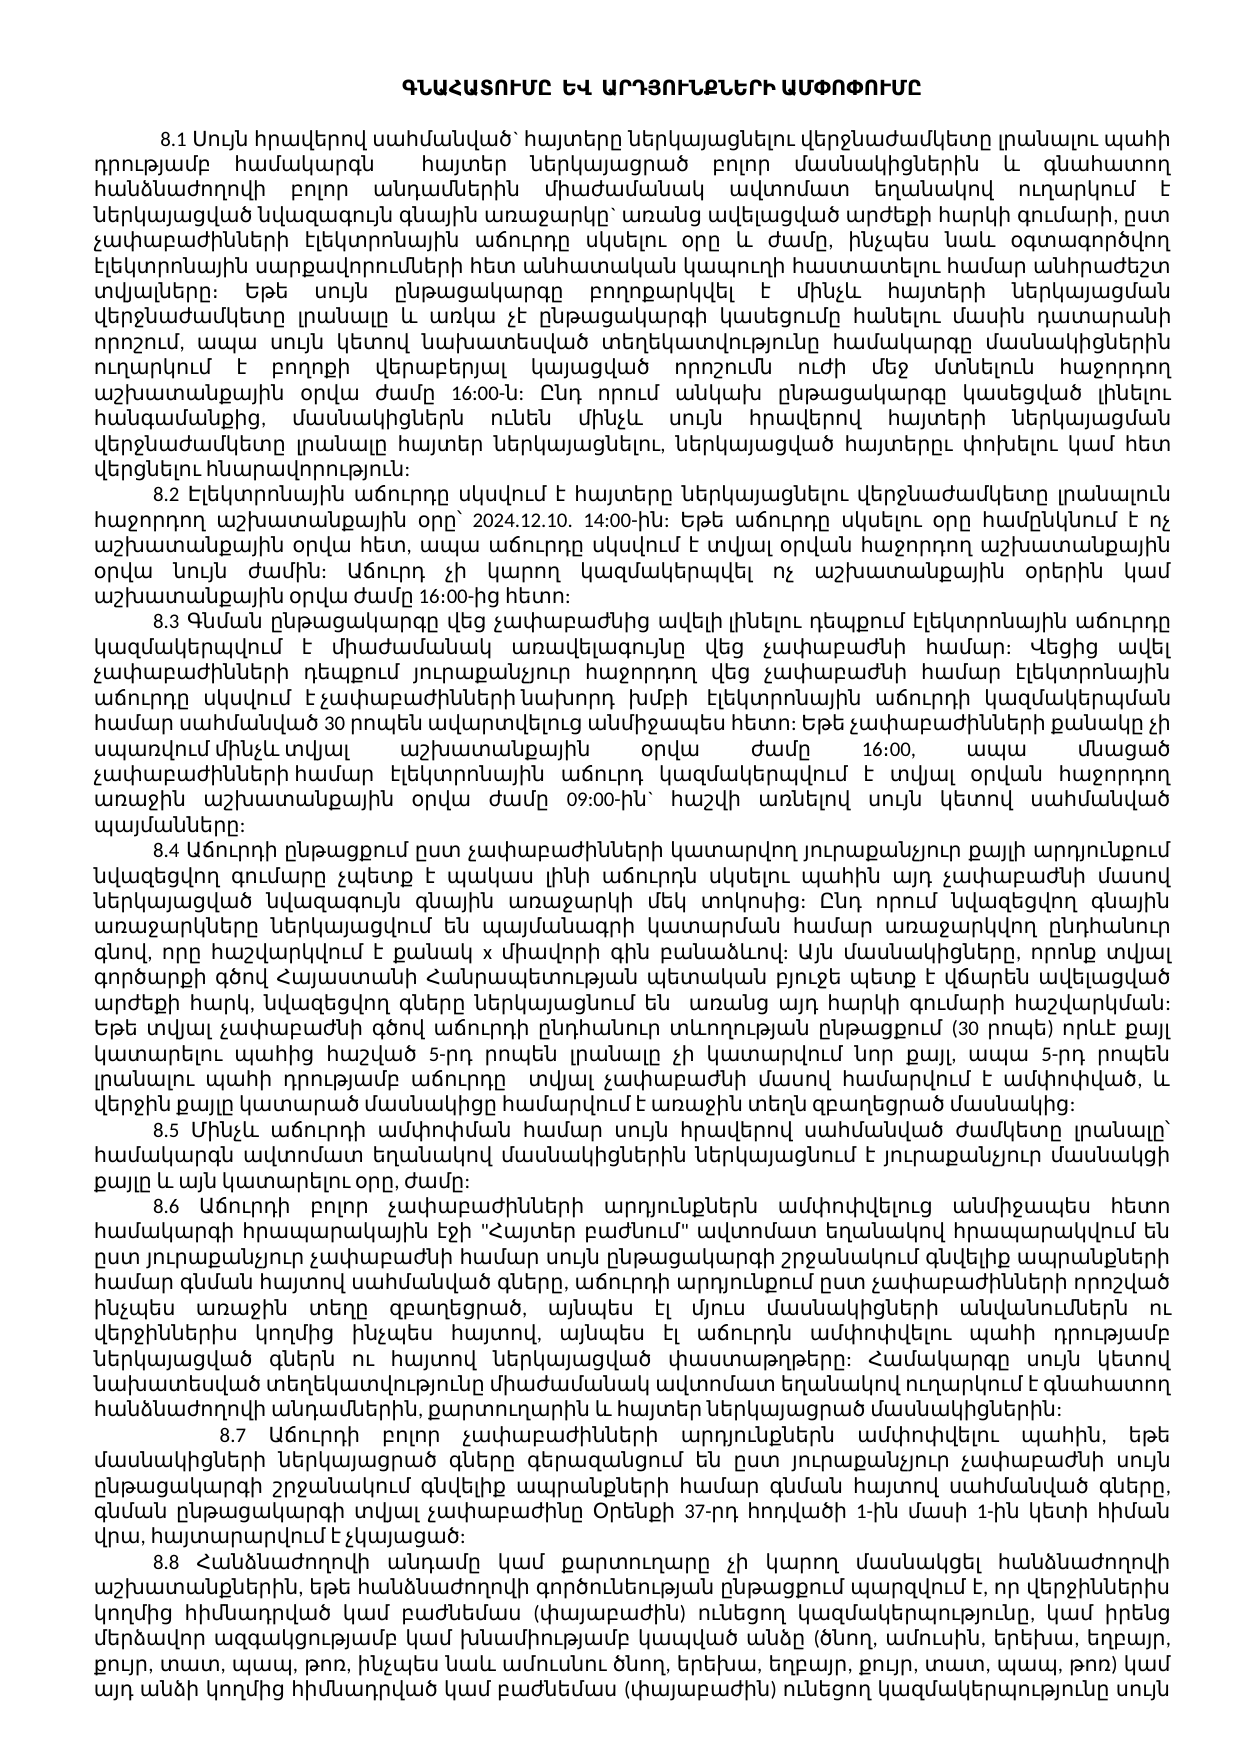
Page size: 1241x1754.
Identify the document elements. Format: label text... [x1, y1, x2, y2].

text 8.4 Աճուրդի ընթացքում ըստ չափաբաժինների կատարվող յուրաքանչյուր քայլի արդյունքում նվազեցվող գումարը չպետք է պակաս լինի աճուրդն սկսելու պահին այդ չափաբաժնի մասով ներկայացված նվազագույն գնային առաջարկի մեկ տոկոսից: Ընդ որում նվազեցվող գնային առաջարկները ներկայացվում են պայմանագրի կատարման համար առաջարկվող ընդհանուր գնով, որը հաշվարկվում է քանակ x միավորի գին բանաձևով: Այն մասնակիցները, որոնք տվյալ գործարքի գծով Հայաստանի Հանրապետության պետական բյուջե պետք է վճարեն ավելացված արժեքի հարկ, նվազեցվող գները ներկայացնում են առանց այդ հարկի գումարի հաշվարկման: Եթե տվյալ չափաբաժնի գծով աճուրդի ընդհանուր տևողության ընթացքում (30 րոպե) որևէ քայլ կատարելու պահից հաշված 5-րդ րոպեն լրանալը չի կատարվում նոր քայլ, ապա 5-րդ րոպեն լրանալու պահի դրությամբ աճուրդը տվյալ չափաբաժնի մասով համարվում է ամփոփված, և վերջին քայլը կատարած մասնակիցը համարվում է առաջին տեղն զբաղեցրած մասնակից: [94, 837, 1171, 1117]
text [94, 1549, 1171, 1702]
text 8.1 Սույն հրավերով սահմանված` հայտերը ներկայացնելու վերջնաժամկետը լրանալու պահի դրությամբ համակարգն հայտեր ներկայացրած բոլոր մասնակիցներին և գնահատող հանձնաժողովի բոլոր անդամներին միաժամանակ ավտոմատ եղանակով ուղարկում է ներկայացված նվազագույն գնային առաջարկը` առանց ավելացված արժեքի հարկի գումարի, ըստ չափաբաժինների էլեկտրոնային աճուրդը սկսելու օրը և ժամը, ինչպես նաև օգտագործվող էլեկտրոնային սարքավորումների հետ անհատական կապուղի հաստատելու համար անհրաժեշտ տվյալները։ Եթե սույն ընթացակարգը բողոքարկվել է մինչև հայտերի ներկայացման վերջնաժամկետը լրանալը և առկա չէ ընթացակարգի կասեցումը հանելու մասին դատարանի որոշում, ապա սույն կետով նախատեսված տեղեկատվությունը համակարգը մասնակիցներին ուղարկում է բողոքի վերաբերյալ կայացված որոշումն ուժի մեջ մտնելուն հաջորդող աշխատանքային օրվա ժամը 16:00-ն: Ընդ որում անկախ ընթացակարգը կասեցված լինելու հանգամանքից, մասնակիցներն ունեն մինչև սույն հրավերով հայտերի ներկայացման վերջնաժամկետը լրանալը հայտեր ներկայացնելու, ներկայացված հայտերըւ փոխելու կամ հետ վերցնելու հնարավորություն: [94, 126, 1171, 482]
text 8.6 Աճուրդի բոլոր չափաբաժինների արդյունքներն ամփոփվելուց անմիջապես հետո համակարգի հրապարակային էջի "Հայտեր բաժնում" ավտոմատ եղանակով հրապարակվում են ըստ յուրաքանչյուր չափաբաժնի համար սույն ընթացակարգի շրջանակում գնվելիք ապրանքների համար գնման հայտով սահմանված գները, աճուրդի արդյունքում ըստ չափաբաժինների որոշված ինչպես առաջին տեղը զբաղեցրած, այնպես էլ մյուս մասնակիցների անվանումներն ու վերջիններիս կողմից ինչպես հայտով, այնպես էլ աճուրդն ամփոփվելու պահի դրությամբ ներկայացված գներն ու հայտով ներկայացված փաստաթղթերը: Համակարգը սույն կետով նախատեսված տեղեկատվությունը միաժամանակ ավտոմատ եղանակով ուղարկում է գնահատող հանձնաժողովի անդամներին, քարտուղարին և հայտեր ներկայացրած մասնակիցներին: [94, 1193, 1171, 1422]
text 8.2 Էլեկտրոնային աճուրդը սկսվում է հայտերը ներկայացնելու վերջնաժամկետը լրանալուն հաջորդող աշխատանքային օրը՝ 2024.12.10. 14:00 -ին: Եթե աճուրդը սկսելու օրը համընկնում է ոչ աշխատանքային օրվա հետ, ապա աճուրդը սկսվում է տվյալ օրվան հաջորդող աշխատանքային օրվա նույն ժամին: Աճուրդ չի կարող կազմակերպվել ոչ աշխատանքային օրերին կամ աշխատանքային օրվա ժամը 16։00-ից հետո: [94, 482, 1171, 609]
text ԳՆԱՀԱՏՈՒՄԸ ԵՎ ԱՐԴՅՈՒՆՔՆԵՐԻ ԱՄՓՈՓՈՒՄԸ [94, 75, 1171, 100]
text 8.3 Գնման ընթացակարգը վեց չափաբաժնից ավելի լինելու դեպքում էլեկտրոնային աճուրդը կազմակերպվում է միաժամանակ առավելագույնը վեց չափաբաժնի համար: Վեցից ավել չափաբաժինների դեպքում յուրաքանչյուր հաջորդող վեց չափաբաժնի համար էլեկտրոնային աճուրդը սկսվում է չափաբաժինների նախորդ խմբի էլեկտրոնային աճուրդի կազմակերպման համար սահմանված 30 րոպեն ավարտվելուց անմիջապես հետո: Եթե չափաբաժինների քանակը չի սպառվում մինչև տվյալ աշխատանքային օրվա ժամը 16։00, ապա մնացած չափաբաժինների համար էլեկտրոնային աճուրդ կազմակերպվում է տվյալ օրվան հաջորդող առաջին աշխատանքային օրվա ժամը 09:00-ին` հաշվի առնելով սույն կետով սահմանված պայմանները: [94, 609, 1171, 837]
text 8.7 Աճուրդի բոլոր չափաբաժինների արդյունքներն ամփոփվելու պահին, եթե մասնակիցների ներկայացրած գները գերազանցում են ըստ յուրաքանչյուր չափաբաժնի սույն ընթացակարգի շրջանակում գնվելիք ապրանքների համար գնման հայտով սահմանված գները, գնման ընթացակարգի տվյալ չափաբաժինը Օրենքի 37-րդ հոդվածի 1-ին մասի 1-ին կետի հիման վրա, հայտարարվում է չկայացած: [94, 1422, 1171, 1549]
text 8.5 Մինչև աճուրդի ամփոփման համար սույն հրավերով սահմանված ժամկետը լրանալը՝ համակարգն ավտոմատ եղանակով մասնակիցներին ներկայացնում է յուրաքանչյուր մասնակցի քայլը և այն կատարելու օրը, ժամը: [94, 1117, 1171, 1193]
